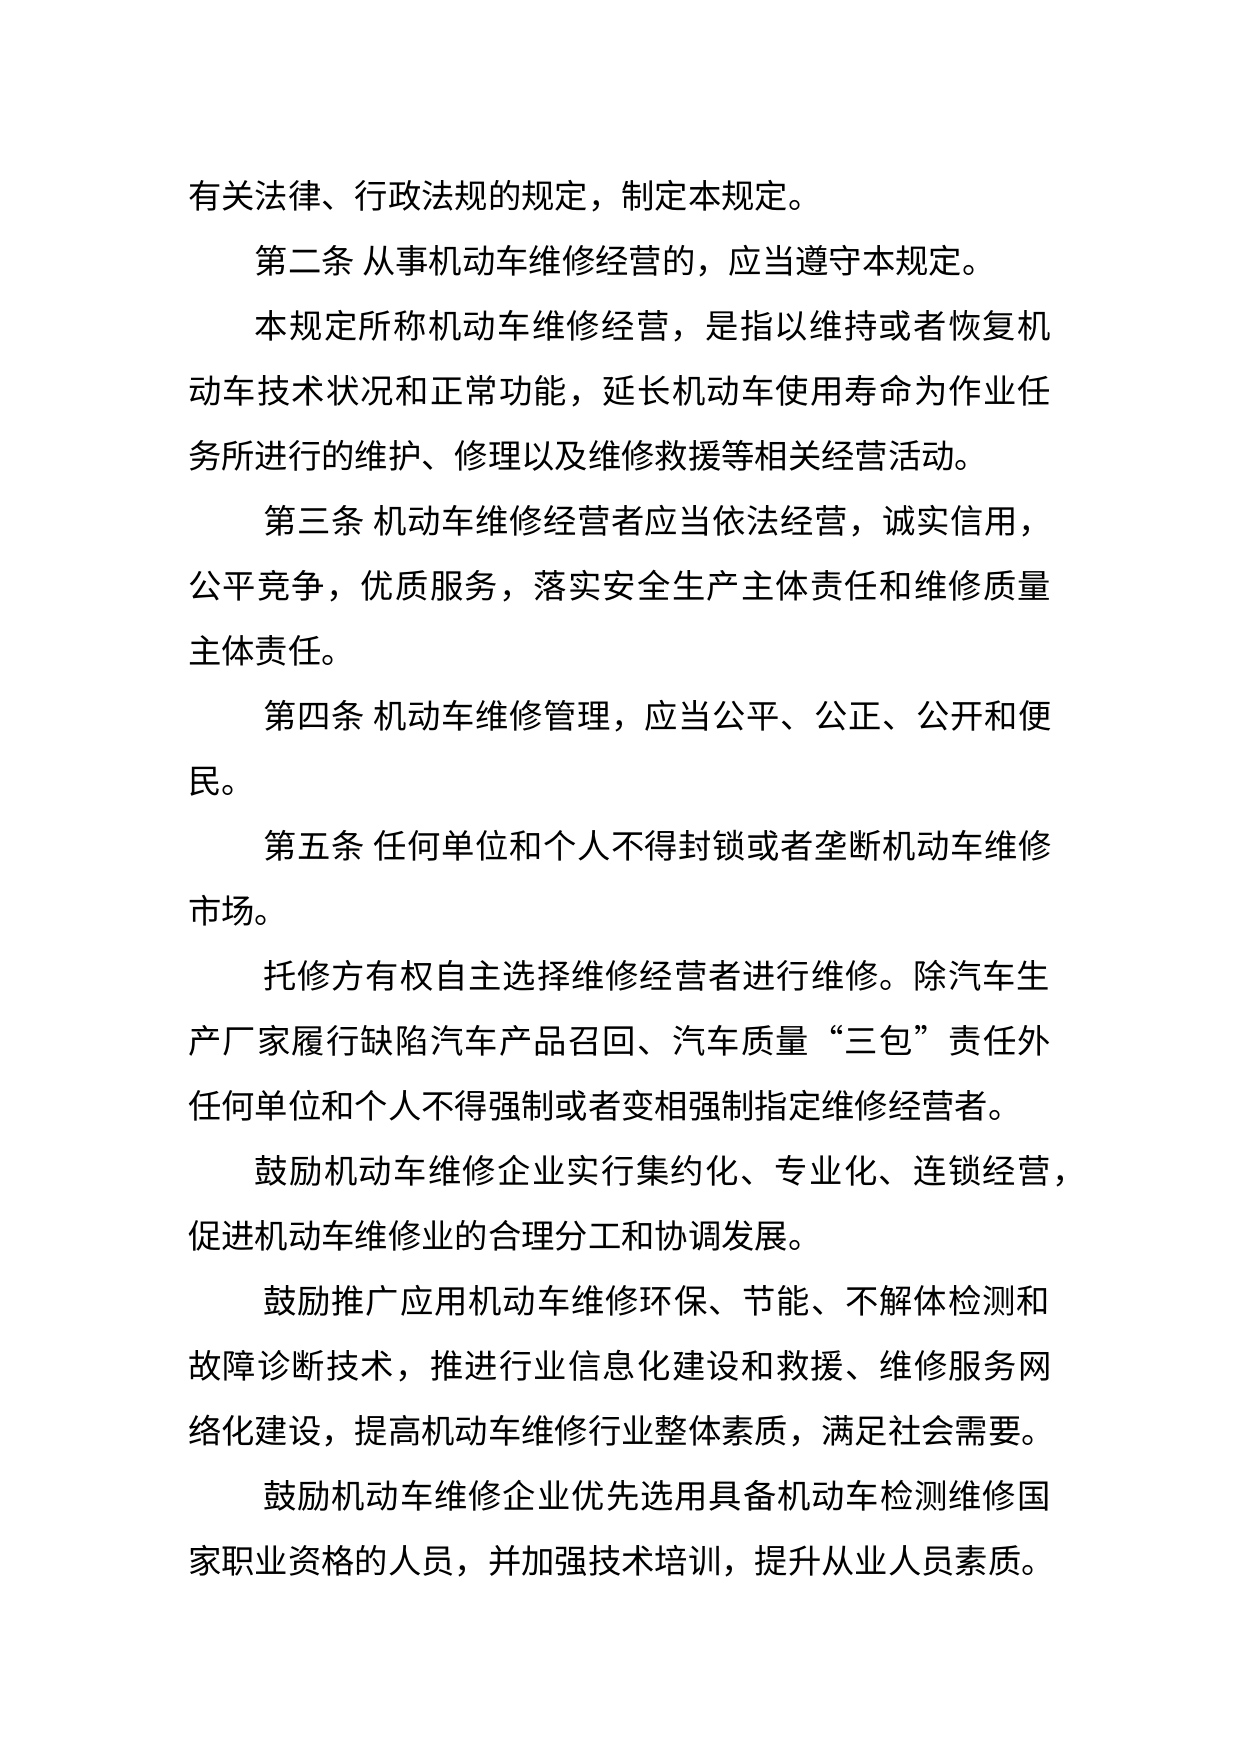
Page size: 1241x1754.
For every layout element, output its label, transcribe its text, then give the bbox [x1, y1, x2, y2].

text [188, 162, 1052, 227]
text 鼓励机动车维修企业实行集约化、专业化、连锁经营，促进机动车维修业的合理分工和协调发展。 [188, 1137, 1052, 1267]
text 第三条 机动车维修经营者应当依法经营，诚实信用，公平竞争，优质服务，落实安全生产主体责任和维修质量主体责任。 [188, 487, 1052, 682]
text 第五条 任何单位和个人不得封锁或者垄断机动车维修市场。 [188, 812, 1052, 942]
text 鼓励机动车维修企业优先选用具备机动车检测维修国家职业资格的人员，并加强技术培训，提升从业人员素质。 [188, 1462, 1052, 1592]
text 托修方有权自主选择维修经营者进行维修。除汽车生产厂家履行缺陷汽车产品召回、汽车质量“三包”责任外，任何单位和个人不得强制或者变相强制指定维修经营者。 [188, 942, 1052, 1137]
text 第四条 机动车维修管理，应当公平、公正、公开和便民。 [188, 682, 1052, 812]
text 本规定所称机动车维修经营，是指以维持或者恢复机动车技术状况和正常功能，延长机动车使用寿命为作业任务所进行的维护、修理以及维修救援等相关经营活动。 [188, 292, 1052, 487]
text 第二条 从事机动车维修经营的，应当遵守本规定。 [188, 227, 1052, 292]
text 鼓励推广应用机动车维修环保、节能、不解体检测和故障诊断技术，推进行业信息化建设和救援、维修服务网络化建设，提高机动车维修行业整体素质，满足社会需要。 [188, 1267, 1052, 1462]
